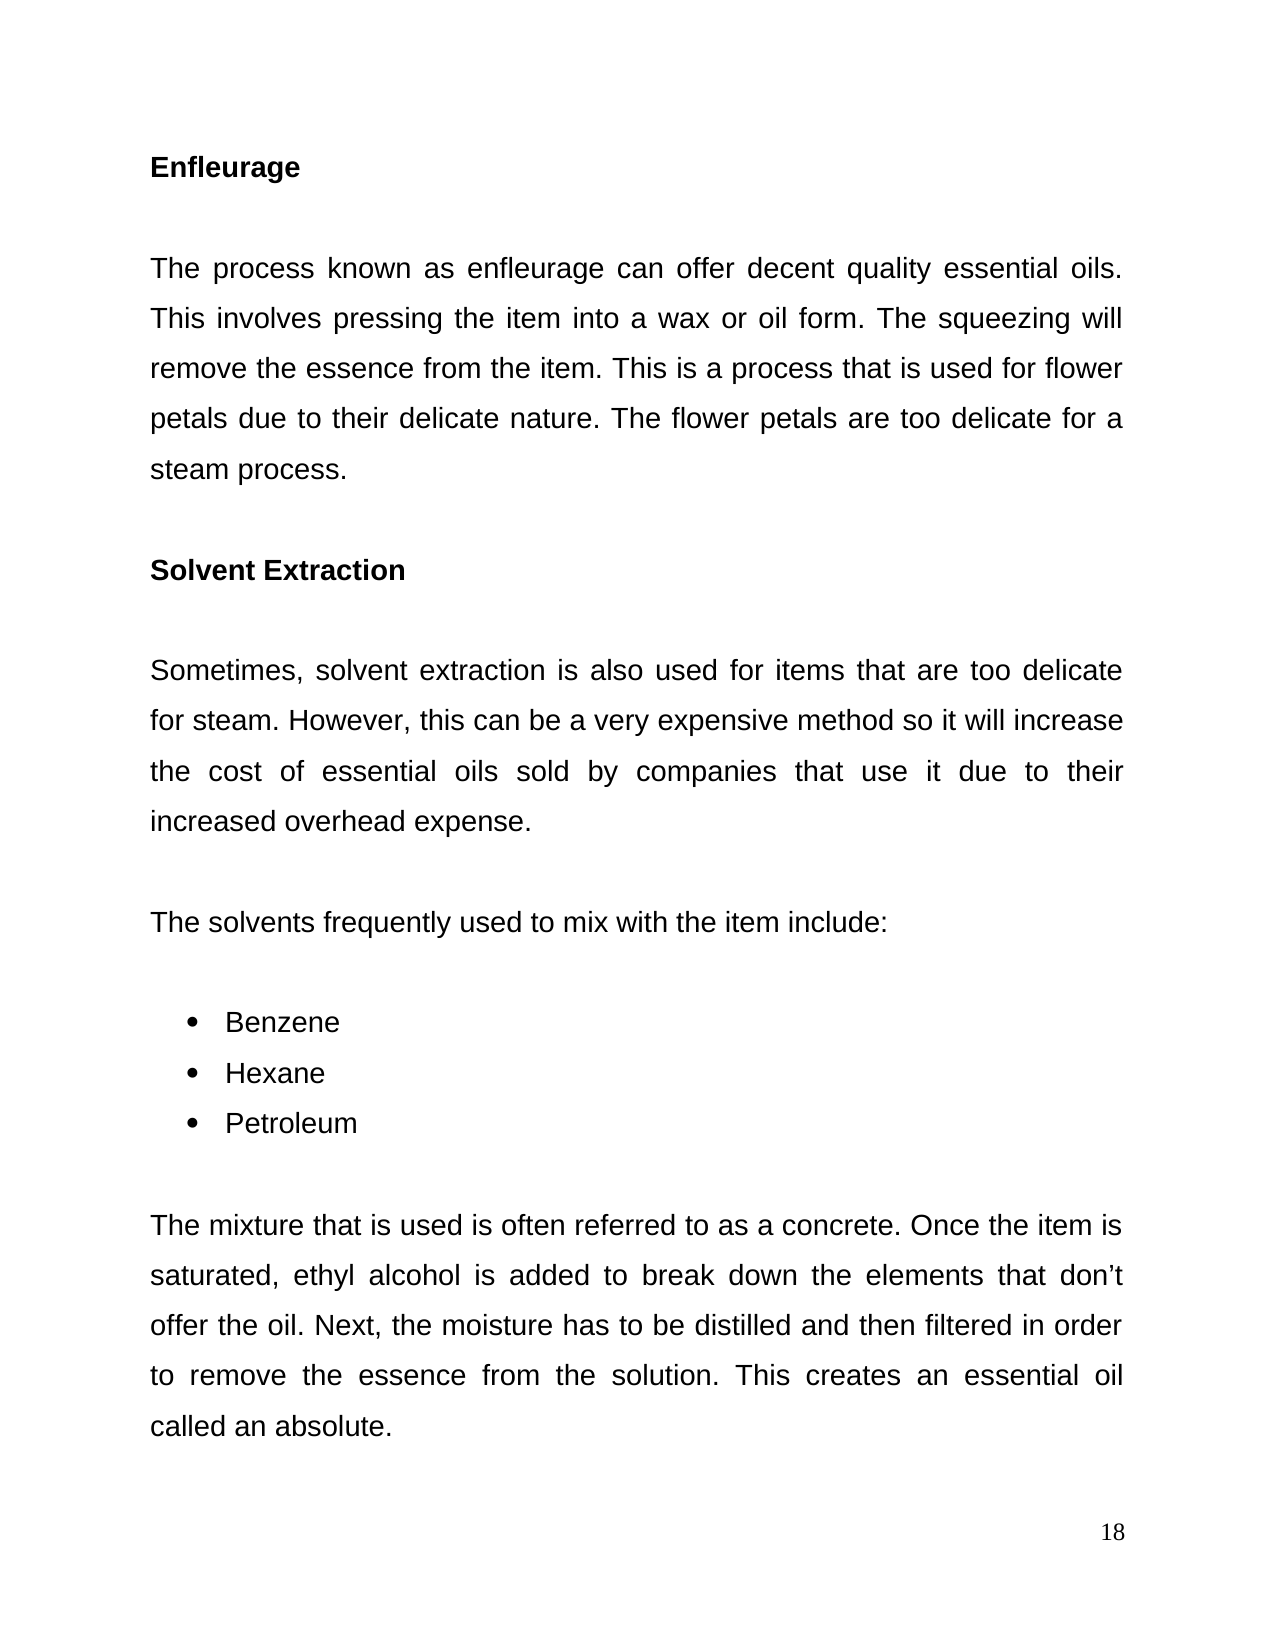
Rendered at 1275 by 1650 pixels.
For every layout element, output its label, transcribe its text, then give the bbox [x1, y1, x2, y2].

text Enfleurage [150, 150, 1125, 183]
text Solvent Extraction [150, 552, 1125, 586]
list Petroleum [187, 1107, 1125, 1140]
list Benzene [187, 1005, 1125, 1039]
text The process known as enfleurage can offer decent quality essential oils. This involves pressing the item into a wax or oil form. The squeezing will remove the essence from the item. This is a process that is used for flower petals due to their delicate nature. The flower petals are too delicate for a steam process. [150, 251, 1125, 485]
text The mixture that is used is often referred to as a concrete. Once the item is saturated, ethyl alcohol is added to break down the elements that don’t offer the oil. Next, the moisture has to be distilled and then filtered in order to remove the essence from the solution. This creates an essential oil called an absolute. [150, 1207, 1125, 1442]
list Hexane [187, 1056, 1125, 1090]
text The solvents frequently used to mix with the item include: [150, 905, 1125, 938]
text Sometimes, solvent extraction is also used for items that are too delicate for steam. However, this can be a very expensive method so it will increase the cost of essential oils sold by companies that use it due to their increased overhead expense. [150, 653, 1125, 838]
